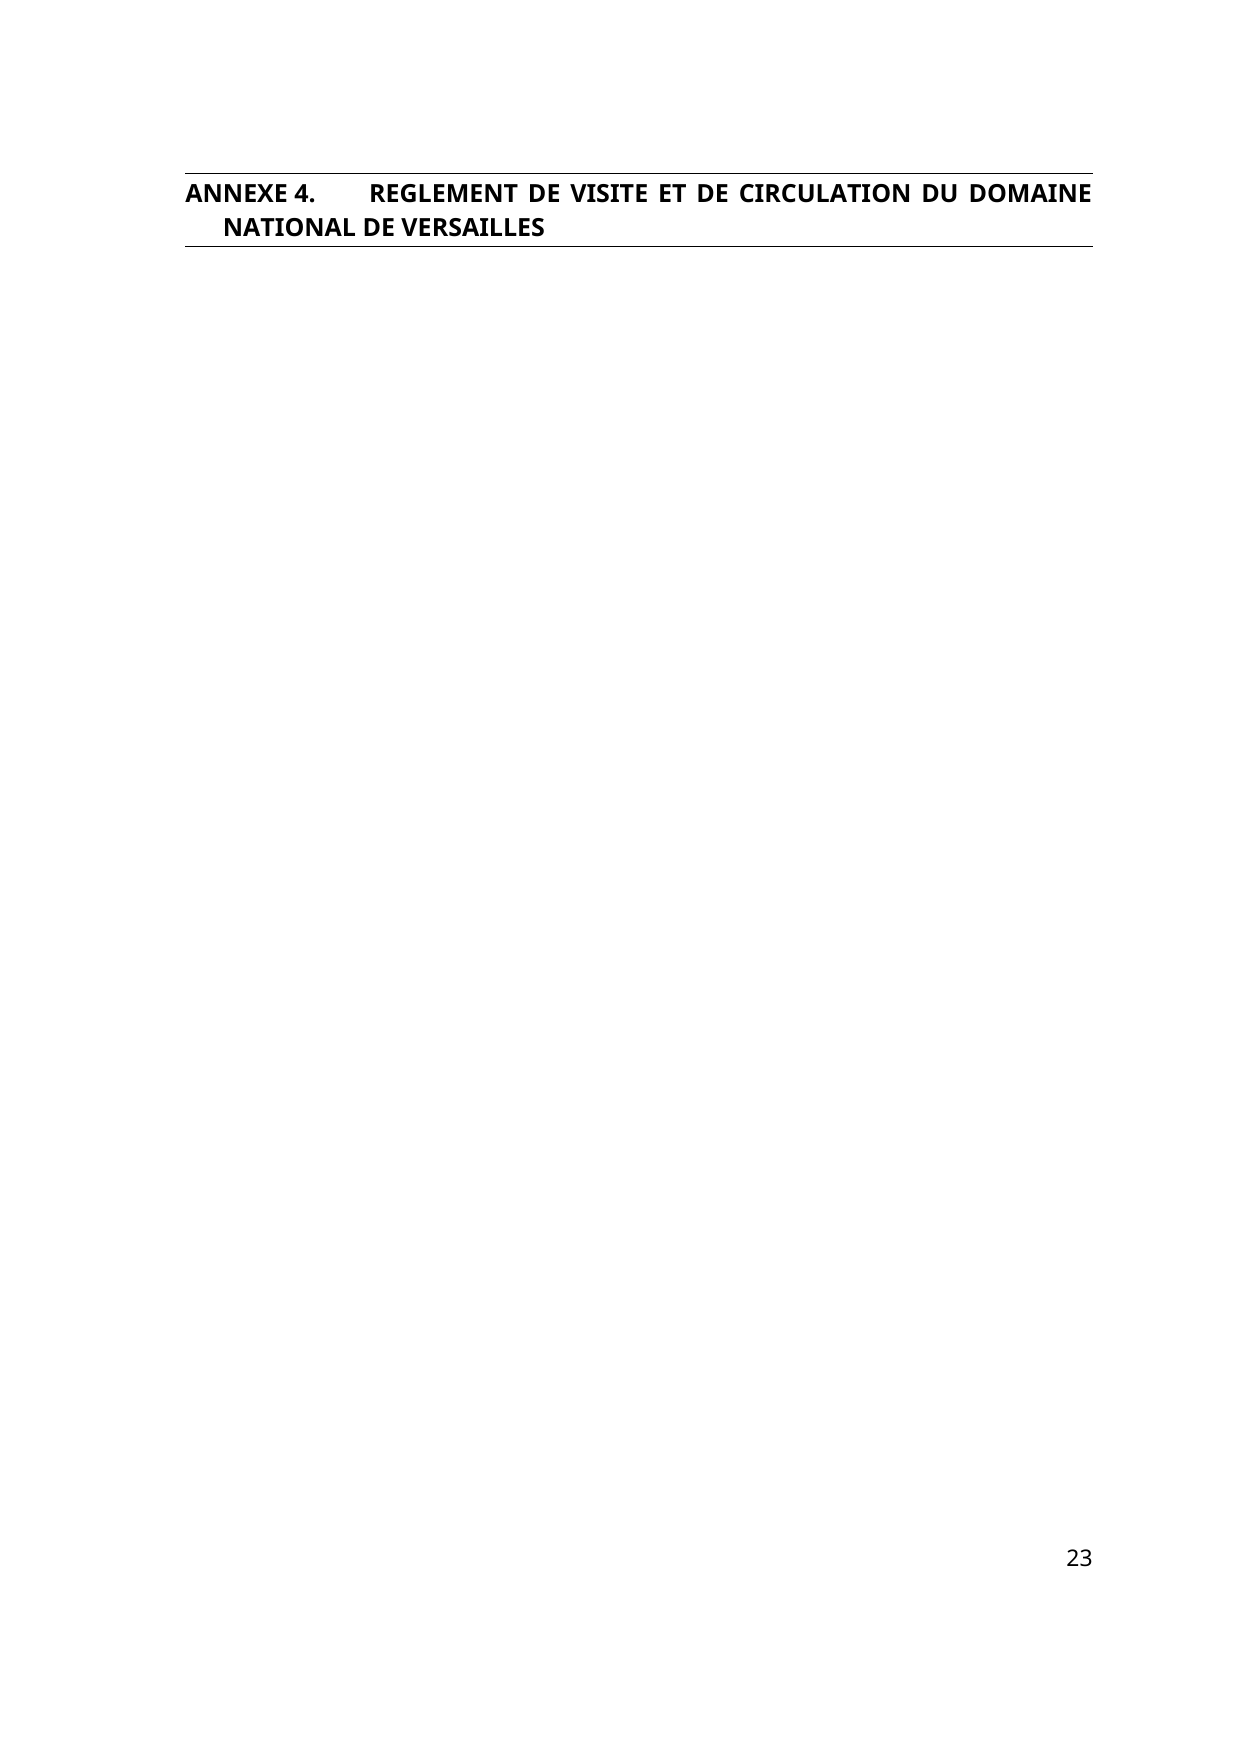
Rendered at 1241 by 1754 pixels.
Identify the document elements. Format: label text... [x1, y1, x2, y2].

text REGLEMENT DE VISITE ET DE CIRCULATION DU DOMAINE NATIONAL DE VERSAILLES [185, 174, 1093, 246]
